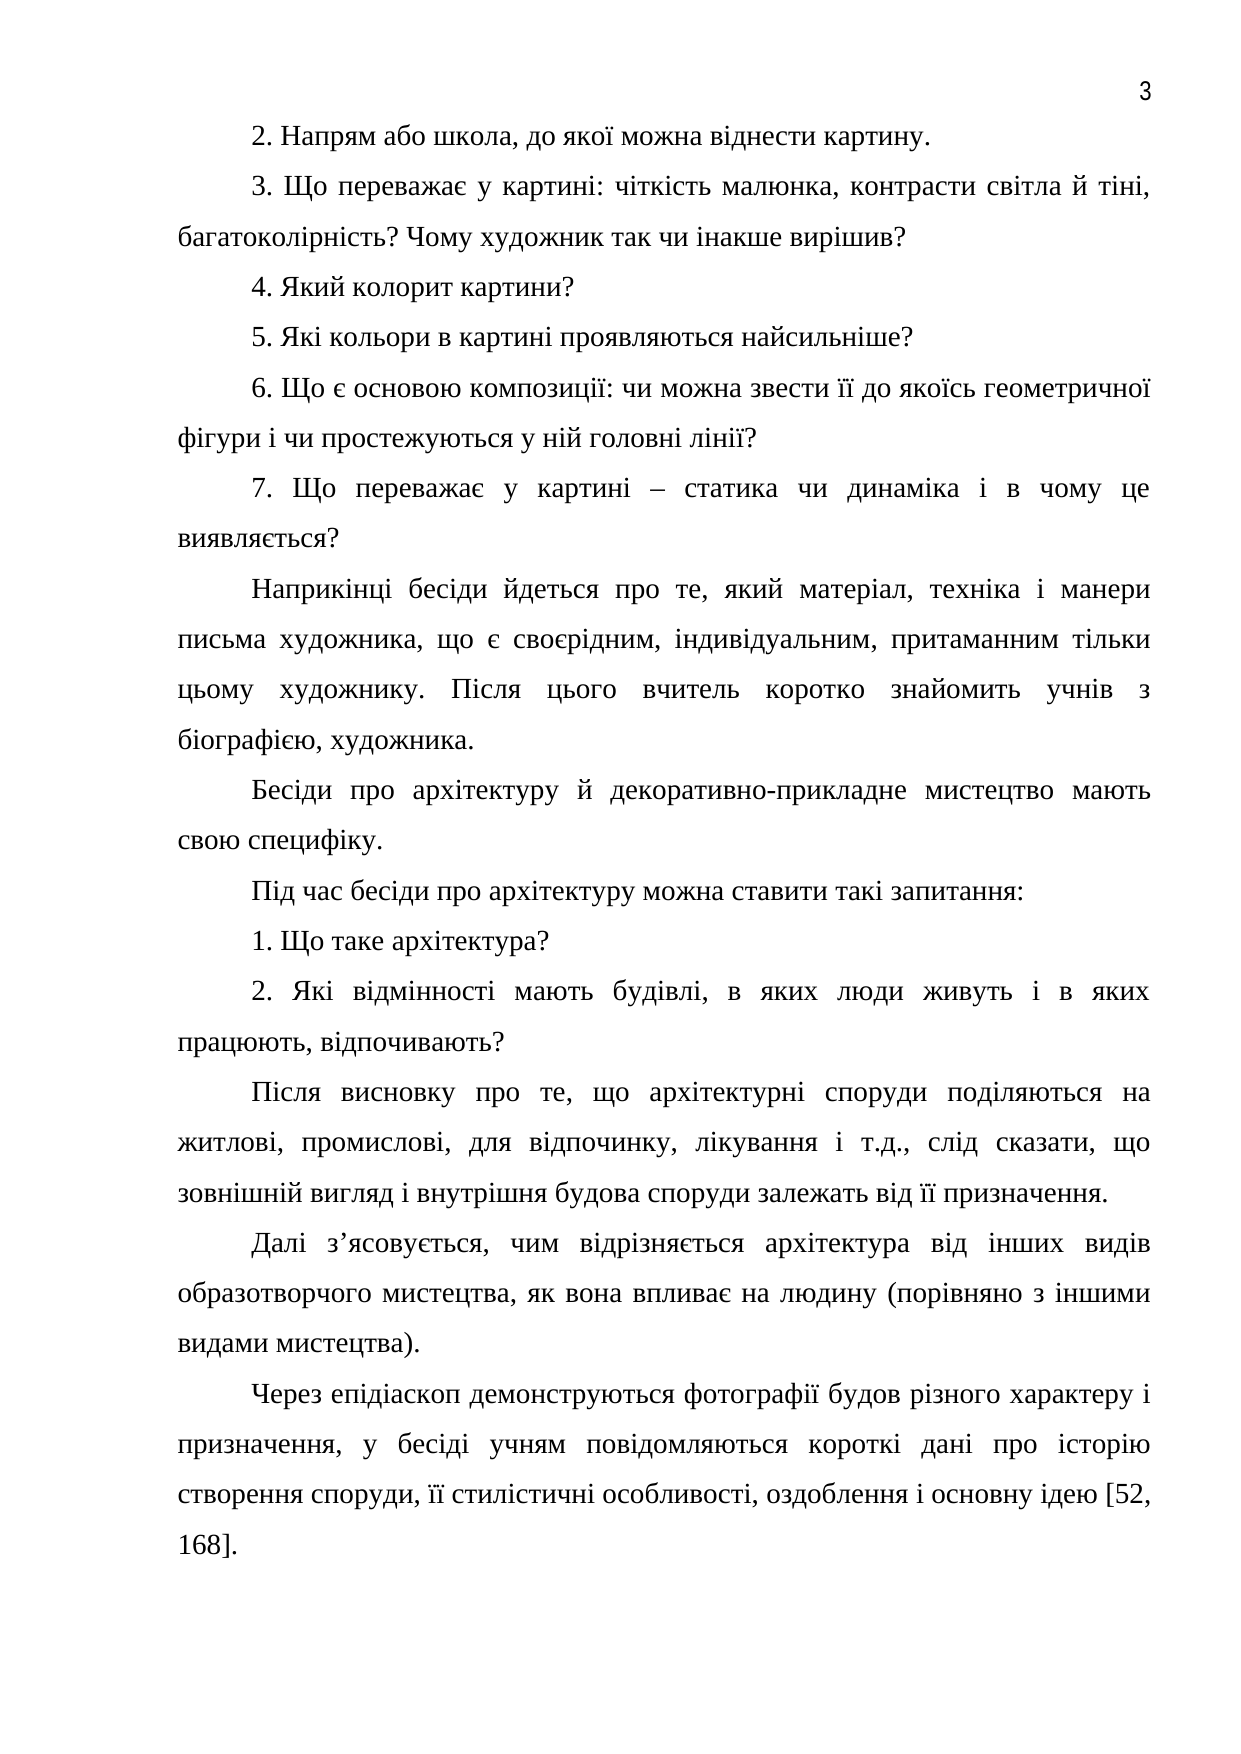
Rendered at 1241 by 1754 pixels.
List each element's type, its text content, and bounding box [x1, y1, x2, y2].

text Бесіди про архітектуру й декоративно-прикладне мистецтво мають свою специфіку. [177, 772, 1152, 856]
text 5. Які кольори в картині проявляються найсильніше? [177, 319, 1152, 353]
text Після висновку про те, що архітектурні споруди поділяються на житлові, промислові, для відпочинку, лікування і т.д., слід сказати, що зовнішній вигляд і внутрішня будова споруди залежать від її призначення. [177, 1074, 1152, 1208]
text Під час бесіди про архітектуру можна ставити такі запитання: [177, 873, 1152, 906]
text 6. Що є основою композиції: чи можна звести її до якоїсь геометричної фігури і чи простежуються у ній головні лінії? [177, 370, 1152, 453]
text 7. Що переважає у картині – статика чи динаміка і в чому це виявляється? [177, 470, 1152, 554]
text Через епідіаскоп демонструються фотографії будов різного характеру і призначення, у бесіді учням повідомляються короткі дані про історію створення споруди, її стилістичні особливості, оздоблення і основну ідею [52, 168]. [177, 1376, 1152, 1560]
text 2. Які відмінності мають будівлі, в яких люди живуть і в яких працюють, відпочивають? [177, 973, 1152, 1057]
text 3. Що переважає у картині: чіткість малюнка, контрасти світла й тіні, багатоколірність? Чому художник так чи інакше вирішив? [177, 168, 1152, 252]
text Наприкінці бесіди йдеться про те, який матеріал, техніка і манери письма художника, що є своєрідним, індивідуальним, притаманним тільки цьому художнику. Після цього вчитель коротко знайомить учнів з біографією, художника. [177, 571, 1152, 755]
text 1. Що таке архітектура? [177, 923, 1152, 957]
text Далі з’ясовується, чим відрізняється архітектура від інших видів образотворчого мистецтва, як вона впливає на людину (порівняно з іншими видами мистецтва). [177, 1225, 1152, 1359]
text 2. Напрям або школа, до якої можна віднести картину. [177, 118, 1152, 152]
text 4. Який колорит картини? [177, 269, 1152, 303]
